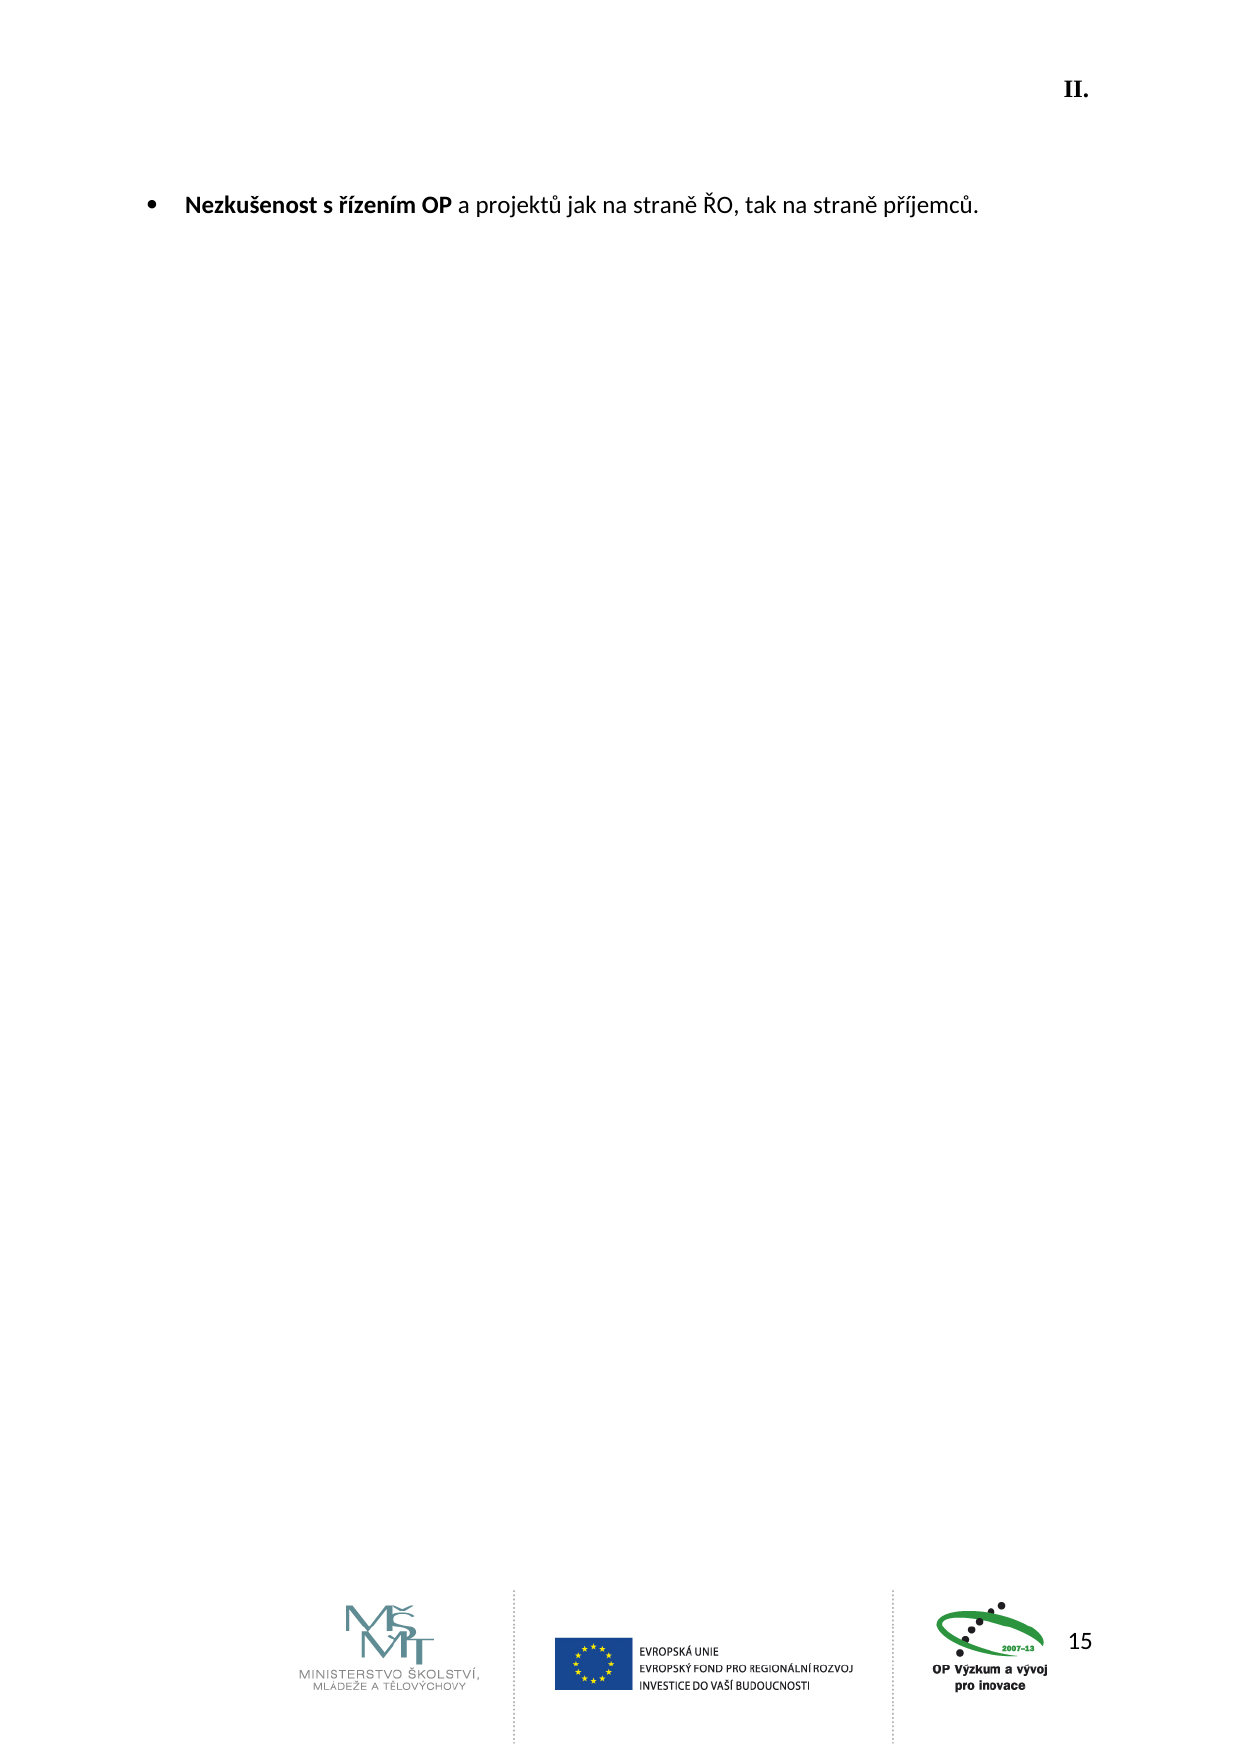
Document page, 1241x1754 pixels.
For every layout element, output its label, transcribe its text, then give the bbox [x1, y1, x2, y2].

picture [155, 1588, 1050, 1744]
list Nezkušenost s řízením OP a projektů jak na straně ŘO, tak na straně příjemců. [148, 190, 1092, 220]
